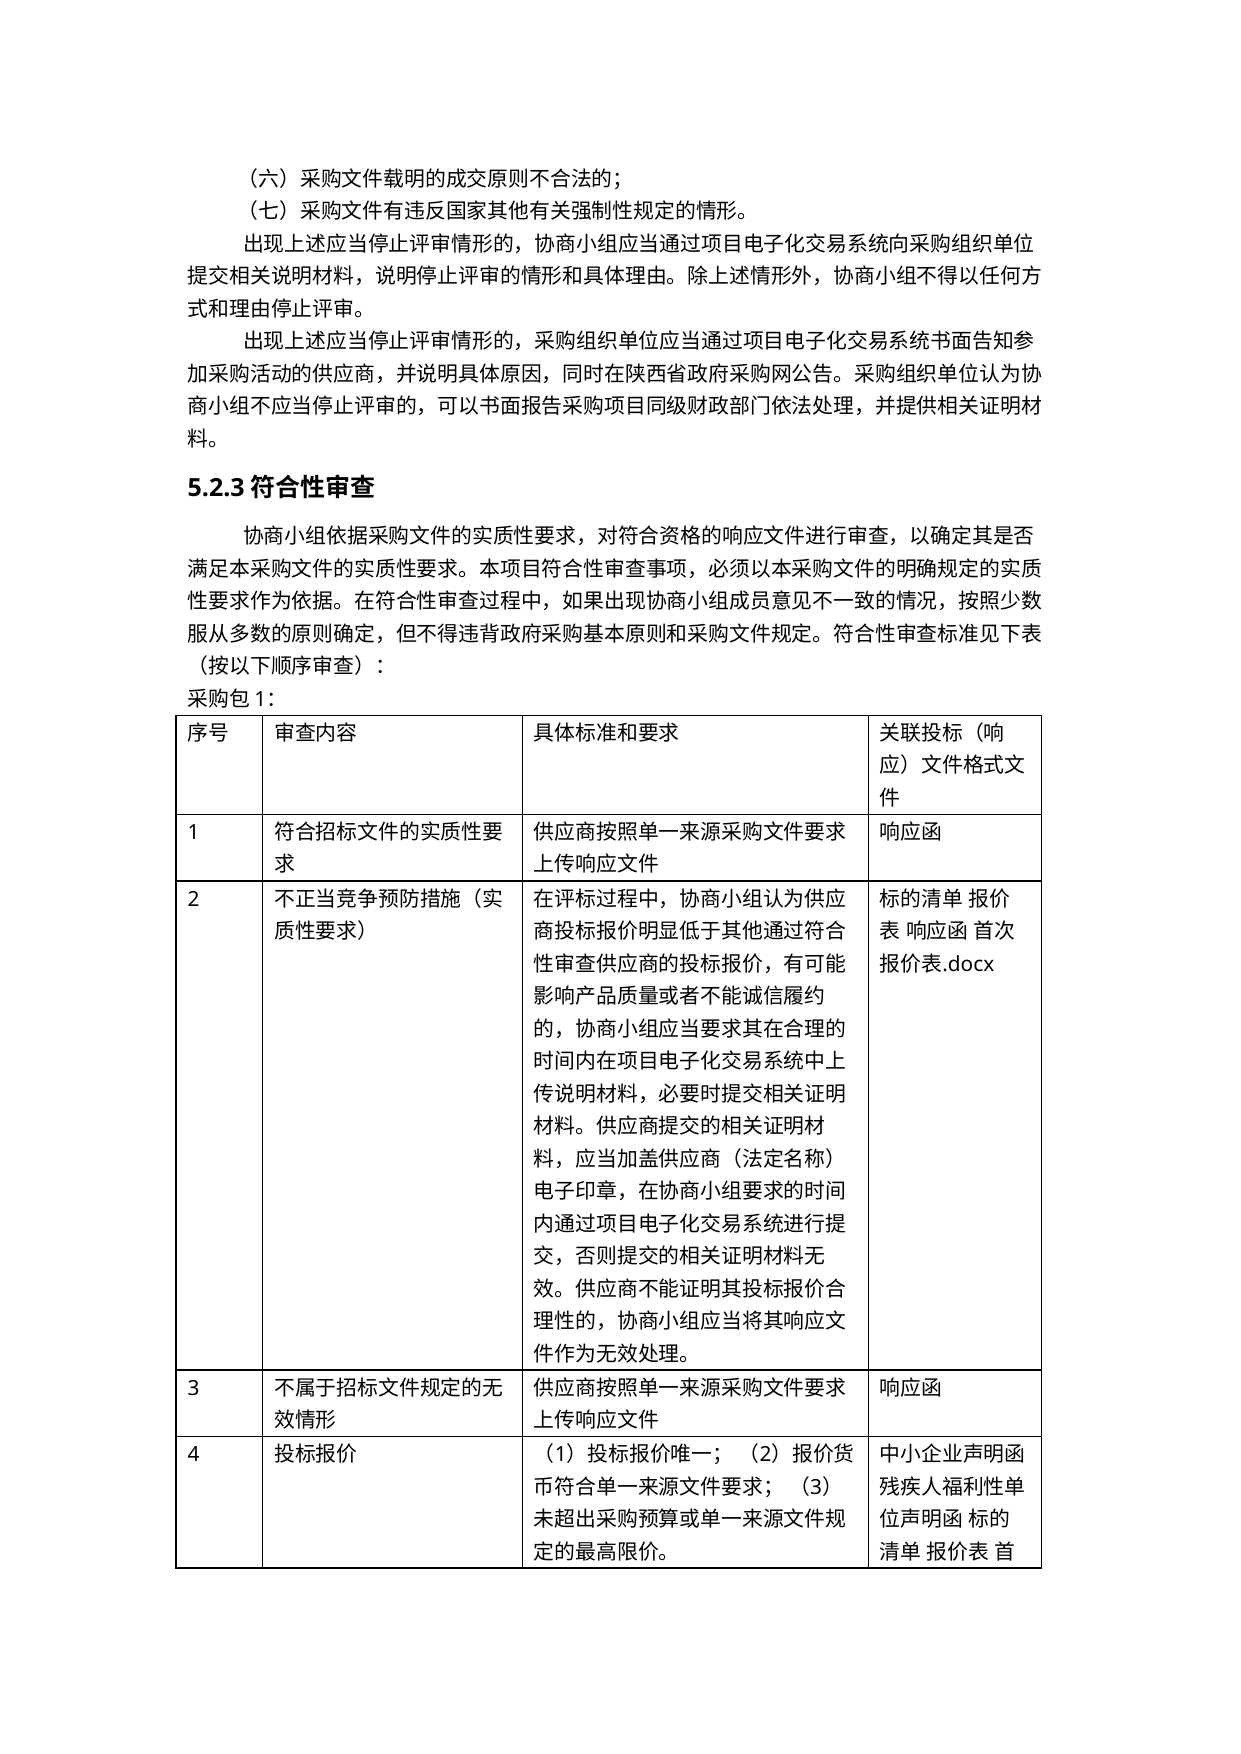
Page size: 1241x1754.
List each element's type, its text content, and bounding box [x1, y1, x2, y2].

table_header 审查内容 [263, 716, 522, 813]
table_cell 供应商按照单一来源采购文件要求上传响应文件 [523, 815, 868, 880]
table_header 关联投标（响应）文件格式文件 [869, 716, 1041, 813]
table_cell 符合招标文件的实质性要求 [263, 815, 522, 880]
text 5.2.3符合性审查 [187, 454, 1053, 519]
text 出现上述应当停止评审情形的，协商小组应当通过项目电子化交易系统向采购组织单位提交相关说明材料，说明停止评审的情形和具体理由。除上述情形外，协商小组不得以任何方式和理由停止评审。 [187, 227, 1053, 324]
table_cell 投标报价 [263, 1437, 522, 1567]
table_header 具体标准和要求 [523, 716, 868, 813]
table_cell 在评标过程中，协商小组认为供应商投标报价明显低于其他通过符合性审查供应商的投标报价，有可能影响产品质量或者不能诚信履约的，协商小组应当要求其在合理的时间内在项目电子化交易系统中上传说明材料，必要时提交相关证明材料。供应商提交的相关证明材料，应当加盖供应商（法定名称）电子印章，在协商小组要求的时间内通过项目电子化交易系统进行提交，否则提交的相关证明材料无效。供应商不能证明其投标报价合理性的，协商小组应当将其响应文件作为无效处理。 [523, 882, 868, 1369]
text （六）采购文件载明的成交原则不合法的； [187, 162, 1053, 194]
table_cell 3 [177, 1371, 262, 1436]
table_cell 响应函 [869, 815, 1041, 880]
table_cell 标的清单 报价表 响应函 首次报价表.docx [869, 882, 1041, 1369]
table_cell 不属于招标文件规定的无效情形 [263, 1371, 522, 1436]
table_cell 4 [177, 1437, 262, 1567]
table_header 序号 [177, 716, 262, 813]
text （七）采购文件有违反国家其他有关强制性规定的情形。 [187, 194, 1053, 227]
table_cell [523, 1437, 868, 1567]
table_cell 不正当竞争预防措施（实质性要求） [263, 882, 522, 1369]
table_cell 1 [177, 815, 262, 880]
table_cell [869, 1437, 1041, 1567]
table_cell 2 [177, 882, 262, 1369]
table_cell 响应函 [869, 1371, 1041, 1436]
table_cell 供应商按照单一来源采购文件要求上传响应文件 [523, 1371, 868, 1436]
text 出现上述应当停止评审情形的，采购组织单位应当通过项目电子化交易系统书面告知参加采购活动的供应商，并说明具体原因，同时在陕西省政府采购网公告。采购组织单位认为协商小组不应当停止评审的，可以书面报告采购项目同级财政部门依法处理，并提供相关证明材料。 [187, 324, 1053, 454]
text 采购包1： [187, 682, 1053, 714]
text 协商小组依据采购文件的实质性要求，对符合资格的响应文件进行审查，以确定其是否满足本采购文件的实质性要求。本项目符合性审查事项，必须以本采购文件的明确规定的实质性要求作为依据。在符合性审查过程中，如果出现协商小组成员意见不一致的情况，按照少数服从多数的原则确定，但不得违背政府采购基本原则和采购文件规定。符合性审查标准见下表（按以下顺序审查）： [187, 519, 1053, 682]
